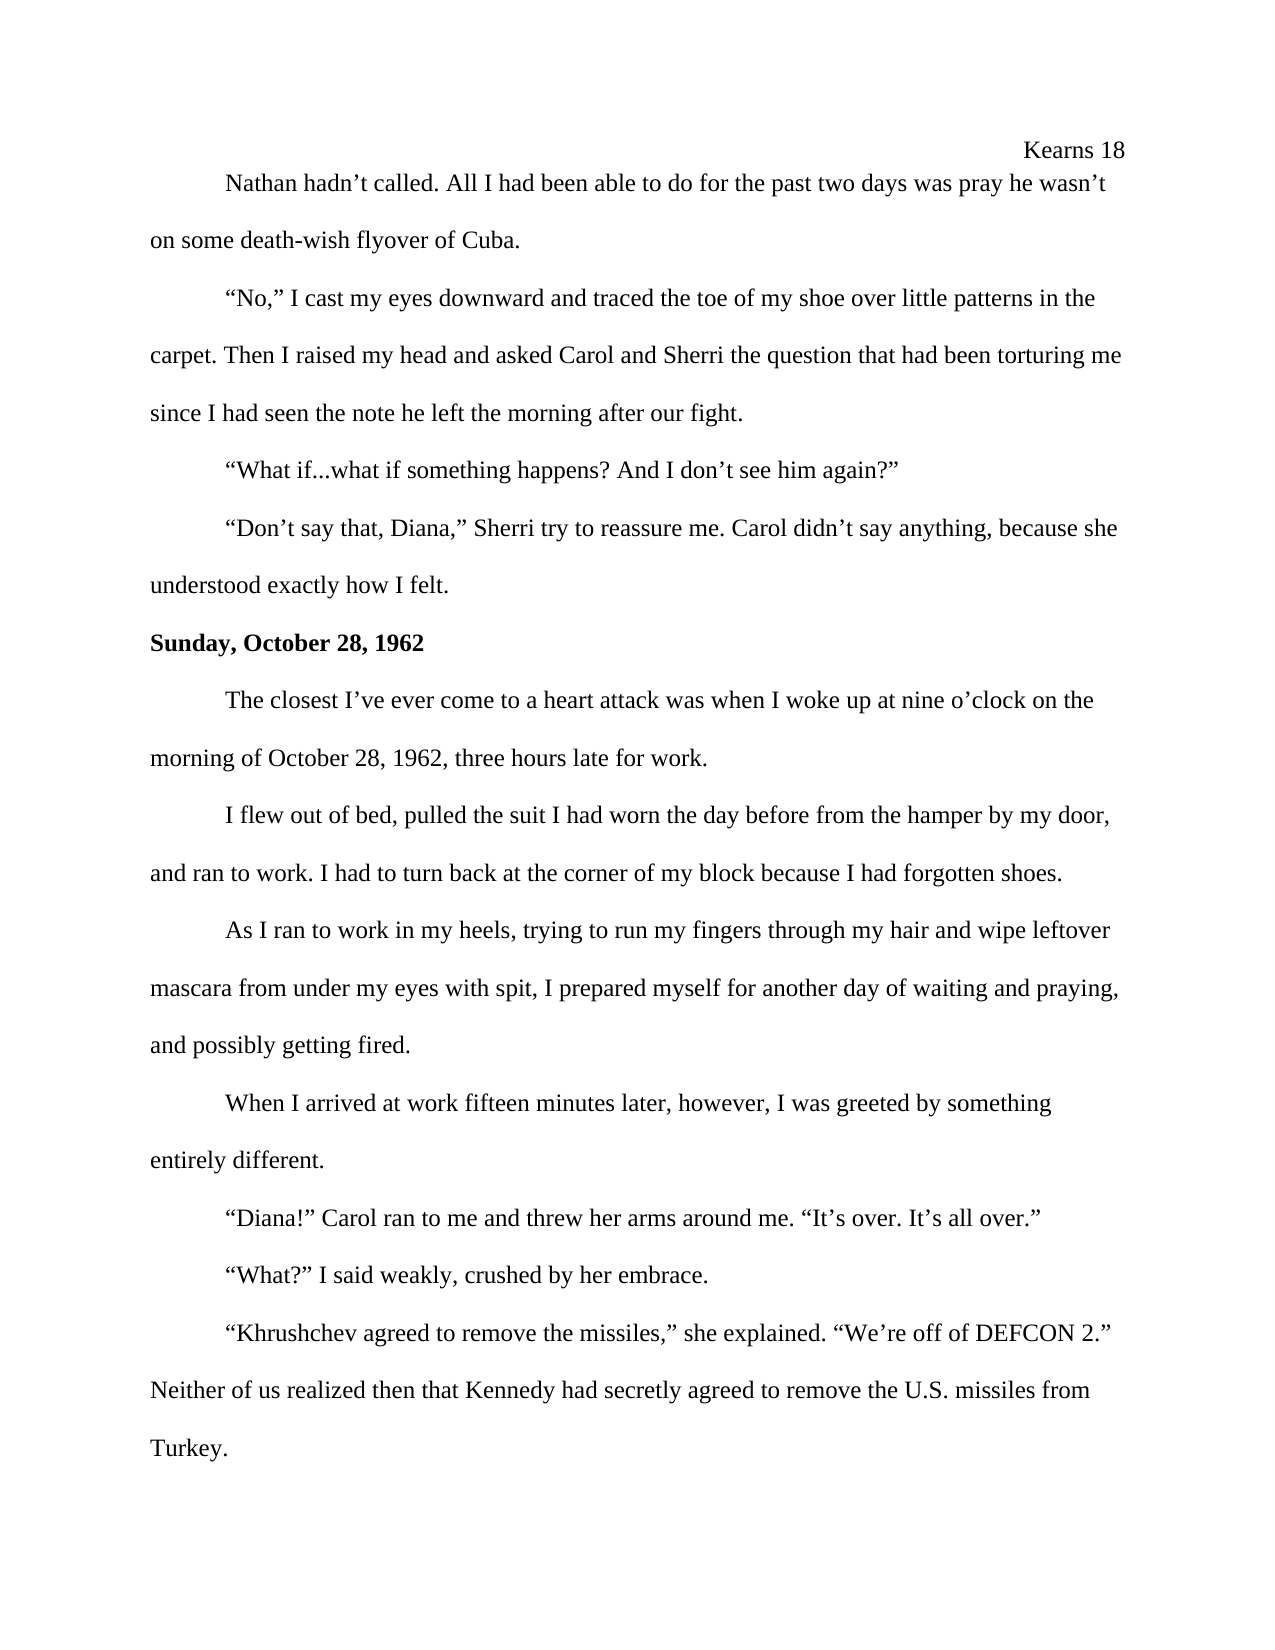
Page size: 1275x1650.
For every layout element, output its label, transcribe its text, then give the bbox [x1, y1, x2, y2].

text As I ran to work in my heels, trying to run my fingers through my hair and wipe leftover mascara from under my eyes with spit, I prepared myself for another day of waiting and praying, and possibly getting fired. [150, 916, 1125, 1059]
text “What?” I said weakly, crushed by her embrace. [150, 1261, 1125, 1289]
text “Don’t say that, Diana,” Sherri try to reassure me. Carol didn’t say anything, because she understood exactly how I felt. [150, 513, 1125, 599]
text The closest I’ve ever come to a heart attack was when I woke up at nine o’clock on the morning of October 28, 1962, three hours late for work. [150, 686, 1125, 772]
text “What if...what if something happens? And I don’t see him again?” [150, 456, 1125, 484]
text “No,” I cast my eyes downward and traced the toe of my shoe over little patterns in the carpet. Then I raised my head and asked Carol and Sherri the question that had been torturing me since I had seen the note he left the morning after our fight. [150, 283, 1125, 427]
text Nathan hadn’t called. All I had been able to do for the past two days was pray he wasn’t on some death-wish flyover of Cuba. [150, 168, 1125, 254]
text When I arrived at work fifteen minutes later, however, I was greeted by something entirely different. [150, 1088, 1125, 1174]
text “Khrushchev agreed to remove the missiles,” she explained. “We’re off of DEFCON 2.” Neither of us realized then that Kennedy had secretly agreed to remove the U.S. missiles from Turkey. [150, 1318, 1125, 1462]
text “Diana!” Carol ran to me and threw her arms around me. “It’s over. It’s all over.” [150, 1203, 1125, 1232]
text I flew out of bed, pulled the suit I had worn the day before from the hamper by my door, and ran to work. I had to turn back at the corner of my block because I had forgotten shoes. [150, 801, 1125, 887]
text Sunday, October 28, 1962 [150, 628, 1125, 657]
